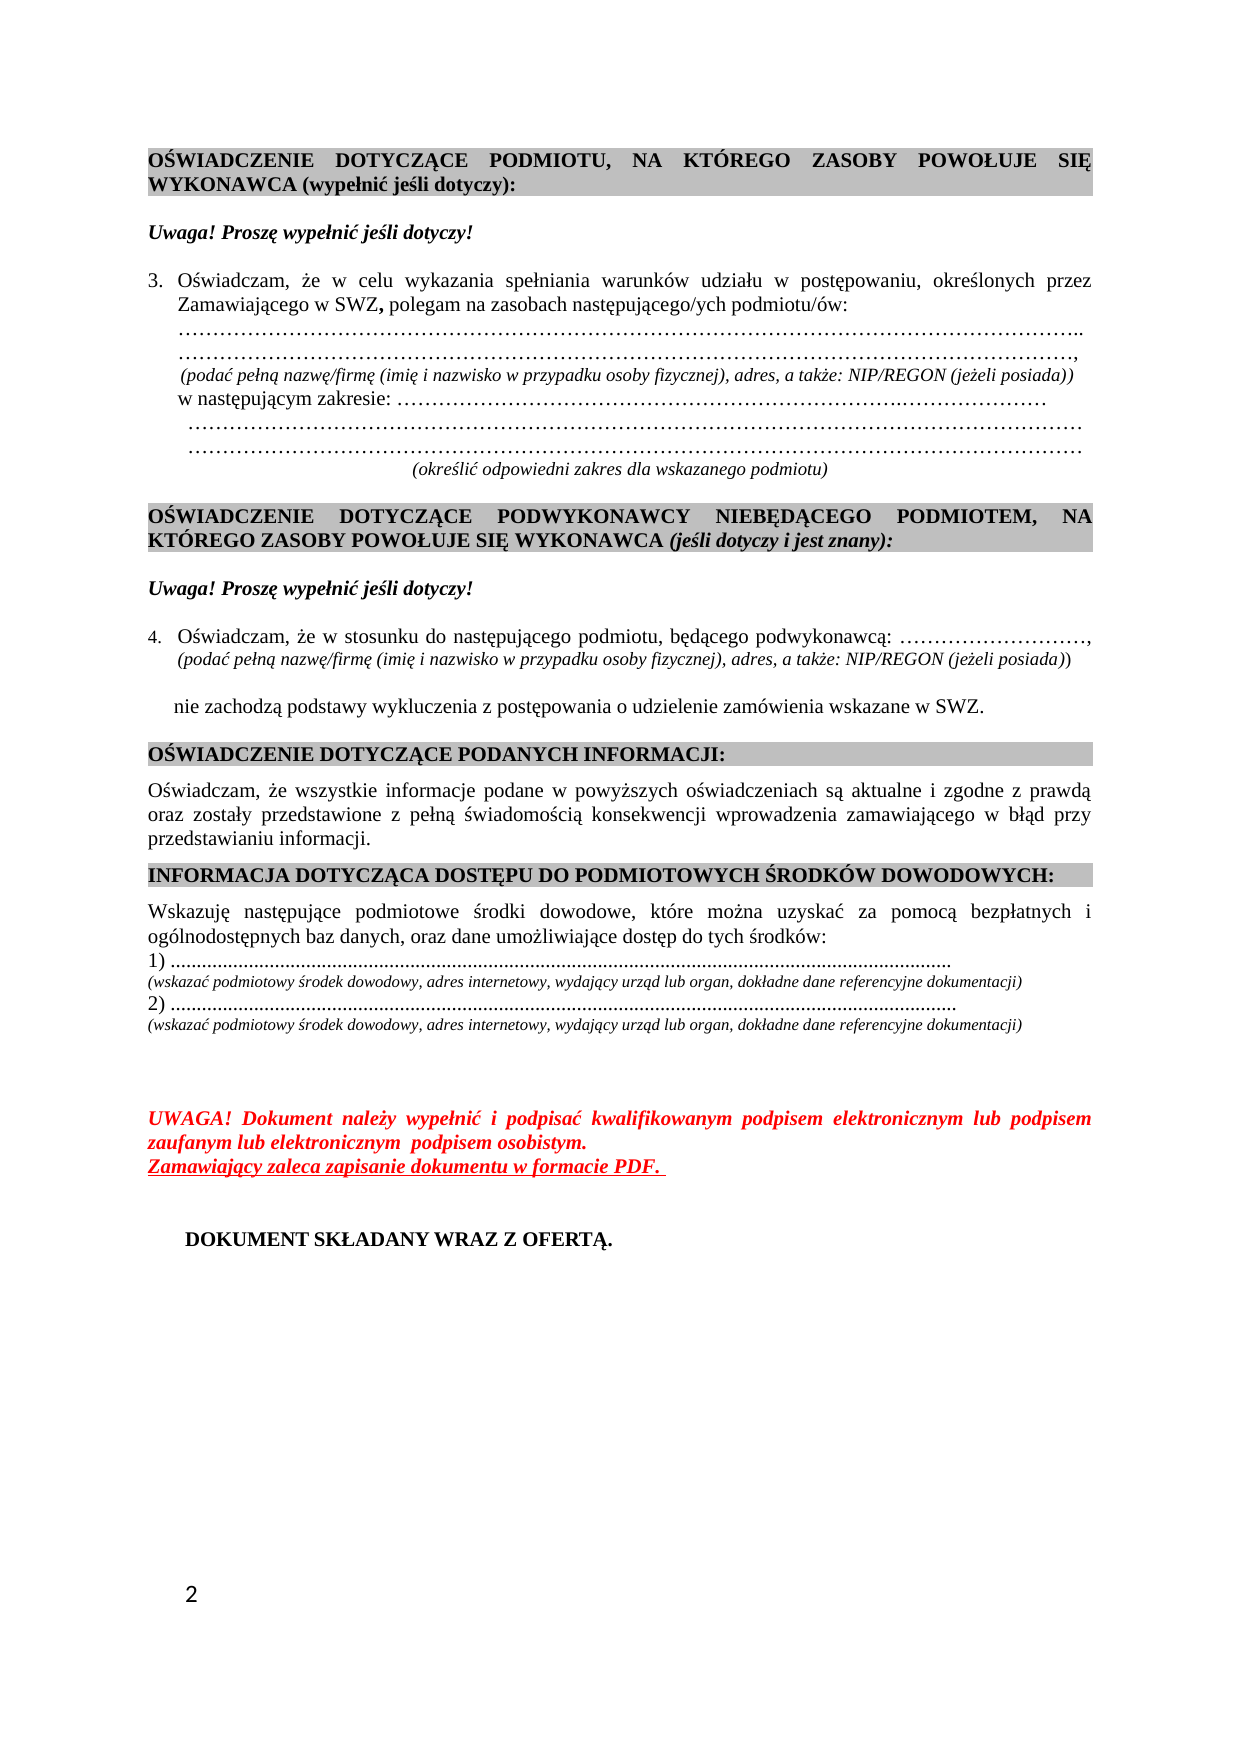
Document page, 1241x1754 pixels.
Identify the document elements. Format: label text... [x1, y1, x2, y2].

text (określić odpowiedni zakres dla wskazanego podmiotu) [148, 458, 1093, 479]
text (wskazać podmiotowy środek dowodowy, adres internetowy, wydający urząd lub organ, dokładne dane referencyjne dokumentacji) [148, 1015, 1093, 1034]
list Oświadczam, że w celu wykazania spełniania warunków udziału w postępowaniu, określonych przez Zamawiającego w SWZ, polegam na zasobach następującego/ych podmiotu/ów: [148, 268, 1093, 316]
text DOKUMENT SKŁADANY WRAZ Z OFERTĄ. [185, 1227, 1093, 1251]
text (podać pełną nazwę/firmę (imię i nazwisko w przypadku osoby fizycznej), adres, a także: NIP/REGON (jeżeli posiada)) [148, 364, 1093, 386]
text Uwaga! Proszę wypełnić jeśli dotyczy! [148, 576, 1093, 600]
text OŚWIADCZENIE DOTYCZĄCE PODMIOTU, NA KTÓREGO ZASOBY POWOŁUJE SIĘ WYKONAWCA (wypełnić jeśli dotyczy): [148, 148, 1093, 196]
text w następującym zakresie: ……………………………………………………………….………………… [177, 386, 1093, 410]
list …………………………………………………………………………………………………………………..…………………………………………………………………………………………………………………, [177, 316, 1093, 364]
text ………………………………………………………………………………………………………………… [177, 410, 1093, 434]
text 1) ...................................................................................................................................................... [148, 948, 1093, 972]
text OŚWIADCZENIE DOTYCZĄCE PODANYCH INFORMACJI: [148, 742, 1093, 766]
text Zamawiający zaleca zapisanie dokumentu w formacie PDF. [148, 1154, 1093, 1178]
text ………………………………………………………………………………………………………………… [177, 434, 1093, 458]
text 2) ....................................................................................................................................................... [148, 991, 1093, 1015]
list Oświadczam, że w stosunku do następującego podmiotu, będącego podwykonawcą: ………………………, (podać pełną nazwę/firmę (imię i nazwisko w przypadku osoby fizycznej), adres, a także: NIP/REGON (jeżeli posiada)) [148, 624, 1093, 669]
text OŚWIADCZENIE DOTYCZĄCE PODWYKONAWCY NIEBĘDĄCEGO PODMIOTEM, NA KTÓREGO ZASOBY POWOŁUJE SIĘ WYKONAWCA (jeśli dotyczy i jest znany): [148, 503, 1093, 552]
text Uwaga! Proszę wypełnić jeśli dotyczy! [148, 220, 1093, 244]
text Wskazuję następujące podmiotowe środki dowodowe, które można uzyskać za pomocą bezpłatnych i ogólnodostępnych baz danych, oraz dane umożliwiające dostęp do tych środków: [148, 899, 1093, 948]
text nie zachodzą podstawy wykluczenia z postępowania o udzielenie zamówienia wskazane w SWZ. [148, 693, 1093, 718]
text UWAGA! Dokument należy wypełnić i podpisać kwalifikowanym podpisem elektronicznym lub podpisem zaufanym lub elektronicznym podpisem osobistym. [148, 1106, 1093, 1154]
text Oświadczam, że wszystkie informacje podane w powyższych oświadczeniach są aktualne i zgodne z prawdą oraz zostały przedstawione z pełną świadomością konsekwencji wprowadzenia zamawiającego w błąd przy przedstawianiu informacji. [148, 778, 1093, 850]
text INFORMACJA DOTYCZĄCA DOSTĘPU DO PODMIOTOWYCH ŚRODKÓW DOWODOWYCH: [148, 863, 1093, 887]
text (wskazać podmiotowy środek dowodowy, adres internetowy, wydający urząd lub organ, dokładne dane referencyjne dokumentacji) [148, 972, 1093, 991]
